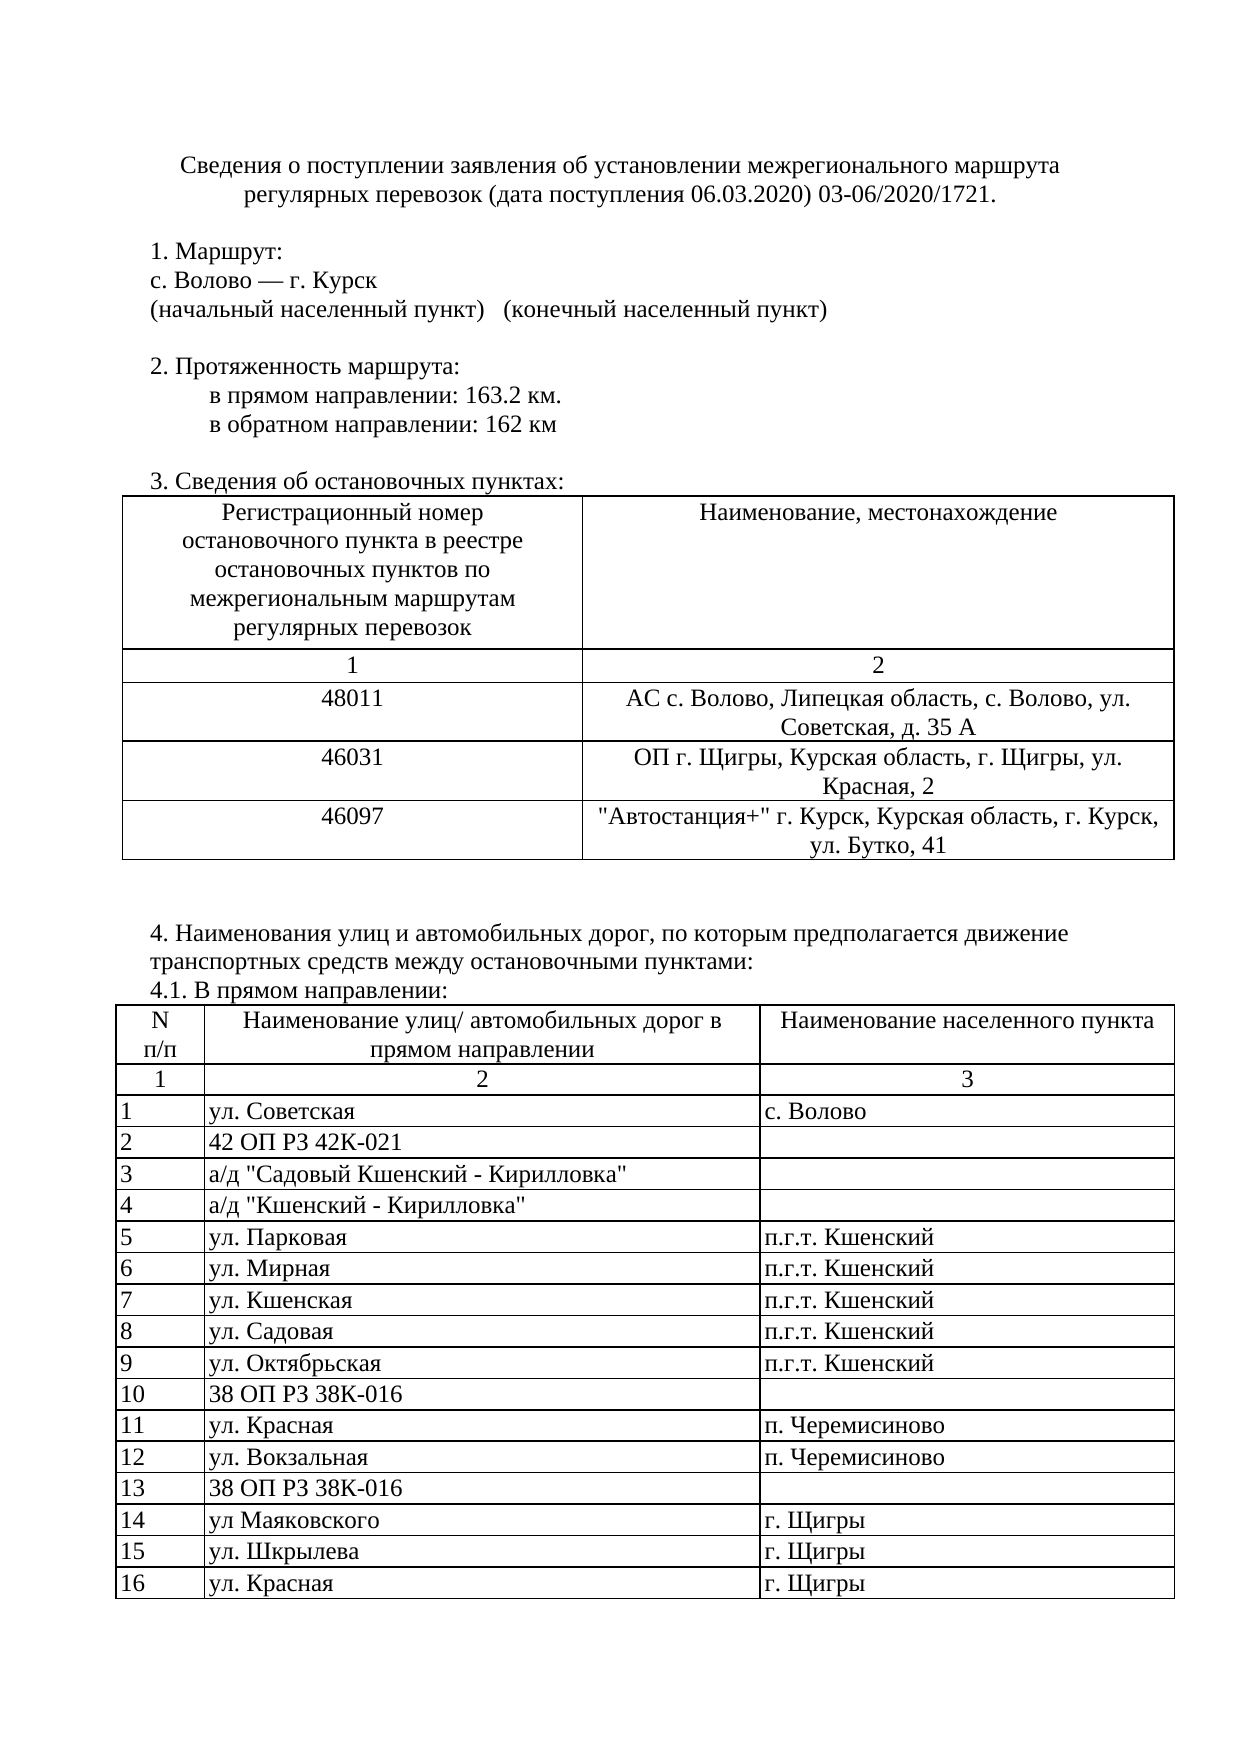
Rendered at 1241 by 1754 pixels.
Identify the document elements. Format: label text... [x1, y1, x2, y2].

table_cell ул. Вокзальная [205, 1442, 759, 1472]
table_header Наименование населенного пункта [761, 1006, 1174, 1063]
text Сведения о поступлении заявления об установлении межрегионального маршрута регулярных перевозок (дата поступления 06.03.2020) 03-06/2020/1721. [150, 150, 1090, 207]
table_cell 42 ОП РЗ 42К-021 [205, 1127, 759, 1157]
table_cell [761, 1127, 1174, 1157]
text 2. Протяженность маршрута: [150, 351, 1090, 380]
table_cell 6 [117, 1253, 204, 1283]
table_cell г. Щигры [761, 1536, 1174, 1566]
table_cell [761, 1379, 1174, 1409]
table_cell ОП г. Щигры, Курская область, г. Щигры, ул. Красная, 2 [583, 742, 1173, 799]
table_cell ул. Мирная [205, 1253, 759, 1283]
table_cell 3 [761, 1065, 1174, 1094]
table_cell 7 [117, 1285, 204, 1314]
table_cell ул. Парковая [205, 1222, 759, 1252]
table_cell ул. Советская [205, 1096, 759, 1126]
table_cell 12 [117, 1442, 204, 1472]
text 4. Наименования улиц и автомобильных дорог, по которым предполагается движение транспортных средств между остановочными пунктами: [150, 918, 1090, 975]
text (начальный населенный пункт) (конечный населенный пункт) [150, 294, 1090, 322]
table_cell 3 [117, 1159, 204, 1189]
table_cell ул. Кшенская [205, 1285, 759, 1314]
table_cell АС с. Волово, Липецкая область, с. Волово, ул. Советская, д. 35 А [583, 683, 1173, 740]
table_cell 5 [117, 1222, 204, 1252]
table_cell г. Щигры [761, 1568, 1174, 1598]
table_cell 1 [123, 650, 582, 681]
table_cell 2 [205, 1065, 759, 1094]
table_cell 46097 [123, 801, 582, 858]
table_cell [761, 1190, 1174, 1220]
table_cell 10 [117, 1379, 204, 1409]
text 1. Маршрут: [150, 236, 1090, 265]
text 4.1. В прямом направлении: [150, 975, 1090, 1004]
table_cell 46031 [123, 742, 582, 799]
text в обратном направлении: 162 км [150, 409, 1090, 437]
text с. Волово — г. Курск [150, 265, 1090, 294]
table_cell ул. Красная [205, 1568, 759, 1598]
text 3. Сведения об остановочных пунктах: [150, 466, 1090, 495]
text в прямом направлении: 163.2 км. [150, 380, 1090, 409]
table_cell 38 ОП РЗ 38К-016 [205, 1379, 759, 1409]
table_cell 15 [117, 1536, 204, 1566]
table_cell 8 [117, 1316, 204, 1346]
table_cell [761, 1159, 1174, 1189]
table_header Регистрационный номер остановочного пункта в реестре остановочных пунктов по межрегиональным маршрутам регулярных перевозок [123, 497, 582, 648]
table_cell п.г.т. Кшенский [761, 1348, 1174, 1377]
table_cell 13 [117, 1473, 204, 1503]
table_cell ул. Октябрьская [205, 1348, 759, 1377]
table_cell п. Черемисиново [761, 1442, 1174, 1472]
table_cell "Автостанция+" г. Курск, Курская область, г. Курск, ул. Бутко, 41 [583, 801, 1173, 858]
table_cell п. Черемисиново [761, 1411, 1174, 1440]
table_cell ул Маяковского [205, 1505, 759, 1535]
table_header Наименование улиц/ автомобильных дорог в прямом направлении [205, 1006, 759, 1063]
table_cell 1 [117, 1065, 204, 1094]
table_cell ул. Шкрылева [205, 1536, 759, 1566]
table_cell 1 [117, 1096, 204, 1126]
table_cell ул. Красная [205, 1411, 759, 1440]
table_cell а/д "Садовый Кшенский - Кирилловка" [205, 1159, 759, 1189]
table_cell г. Щигры [761, 1505, 1174, 1535]
table_cell а/д "Кшенский - Кирилловка" [205, 1190, 759, 1220]
table_cell 38 ОП РЗ 38К-016 [205, 1473, 759, 1503]
table_cell п.г.т. Кшенский [761, 1222, 1174, 1252]
table_cell 2 [117, 1127, 204, 1157]
table_cell 16 [117, 1568, 204, 1598]
table_cell 48011 [123, 683, 582, 740]
table_cell 14 [117, 1505, 204, 1535]
table_cell 4 [117, 1190, 204, 1220]
table_cell 11 [117, 1411, 204, 1440]
table_cell п.г.т. Кшенский [761, 1253, 1174, 1283]
table_cell 2 [583, 650, 1173, 681]
table_header N п/п [117, 1006, 204, 1063]
table_cell 9 [117, 1348, 204, 1377]
table_cell п.г.т. Кшенский [761, 1285, 1174, 1314]
table_cell с. Волово [761, 1096, 1174, 1126]
table_cell [761, 1473, 1174, 1503]
table_header Наименование, местонахождение [583, 497, 1173, 648]
table_cell ул. Садовая [205, 1316, 759, 1346]
table_cell п.г.т. Кшенский [761, 1316, 1174, 1346]
